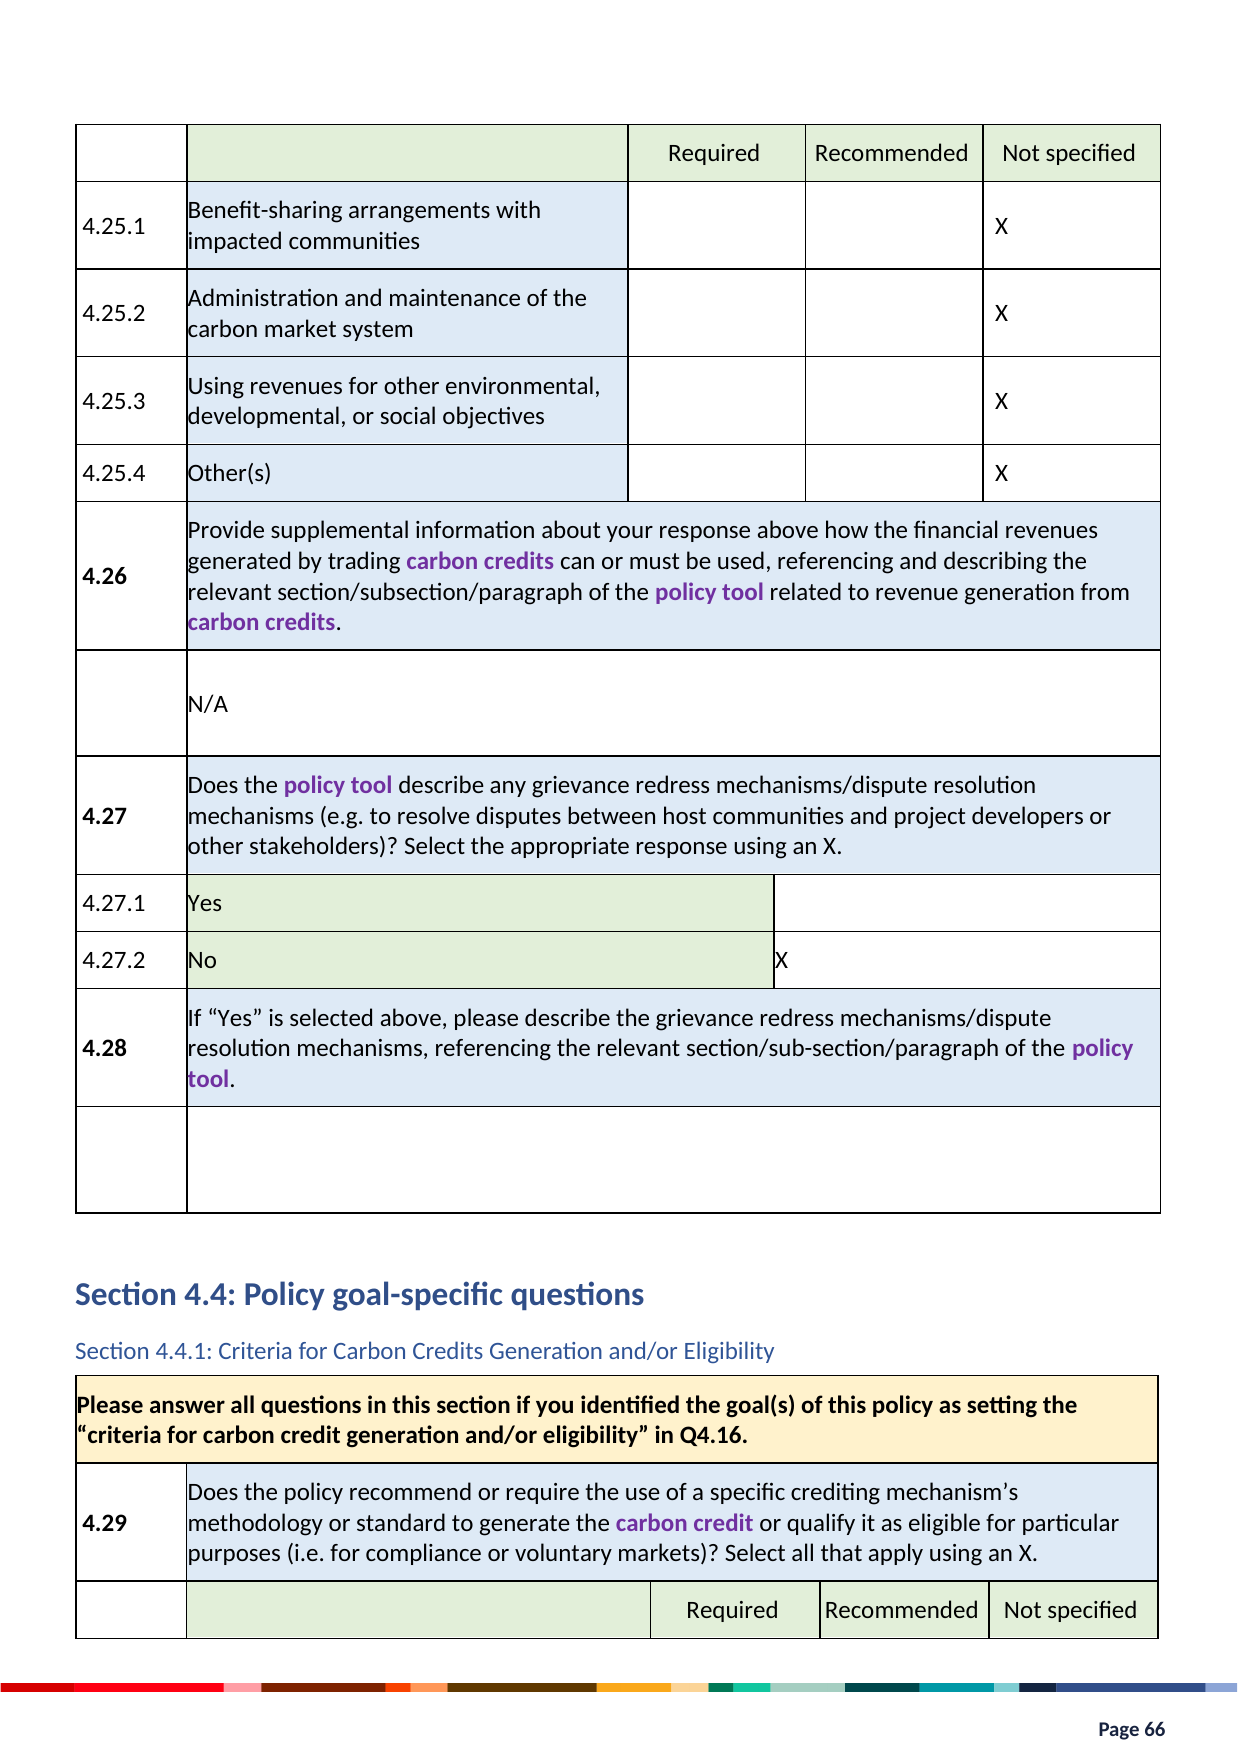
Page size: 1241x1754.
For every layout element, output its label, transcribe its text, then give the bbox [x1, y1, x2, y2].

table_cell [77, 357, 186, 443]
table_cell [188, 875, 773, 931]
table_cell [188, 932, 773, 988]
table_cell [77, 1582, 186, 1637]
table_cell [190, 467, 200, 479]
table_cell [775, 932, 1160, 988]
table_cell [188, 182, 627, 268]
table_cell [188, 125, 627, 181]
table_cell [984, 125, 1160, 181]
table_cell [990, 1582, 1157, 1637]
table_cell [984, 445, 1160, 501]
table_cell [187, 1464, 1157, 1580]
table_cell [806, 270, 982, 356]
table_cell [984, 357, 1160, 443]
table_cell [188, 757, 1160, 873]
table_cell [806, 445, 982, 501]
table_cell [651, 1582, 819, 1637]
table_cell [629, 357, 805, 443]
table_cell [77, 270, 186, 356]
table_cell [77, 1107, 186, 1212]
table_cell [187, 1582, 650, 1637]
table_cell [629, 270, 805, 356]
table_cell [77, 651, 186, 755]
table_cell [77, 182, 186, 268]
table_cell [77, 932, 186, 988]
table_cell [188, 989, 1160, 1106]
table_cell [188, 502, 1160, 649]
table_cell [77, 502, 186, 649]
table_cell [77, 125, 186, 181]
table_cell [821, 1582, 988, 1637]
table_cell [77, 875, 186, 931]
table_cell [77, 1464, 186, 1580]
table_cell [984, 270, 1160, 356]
subtitle Section 4.4: Policy goal-specific questions [75, 1273, 1165, 1314]
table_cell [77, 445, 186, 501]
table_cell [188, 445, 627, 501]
picture [0, 1683, 1236, 1692]
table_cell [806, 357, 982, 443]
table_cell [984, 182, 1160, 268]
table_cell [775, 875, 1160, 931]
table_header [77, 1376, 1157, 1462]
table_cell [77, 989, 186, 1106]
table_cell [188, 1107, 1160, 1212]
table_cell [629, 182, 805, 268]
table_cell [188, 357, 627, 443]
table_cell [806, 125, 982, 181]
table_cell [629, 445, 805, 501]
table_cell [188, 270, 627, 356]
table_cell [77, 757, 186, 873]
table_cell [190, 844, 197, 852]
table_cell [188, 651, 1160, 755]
subtitle Section 4.4.1: Criteria for Carbon Credits Generation and/or Eligibility [75, 1331, 1165, 1366]
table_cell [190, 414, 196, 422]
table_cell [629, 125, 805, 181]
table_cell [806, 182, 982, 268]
